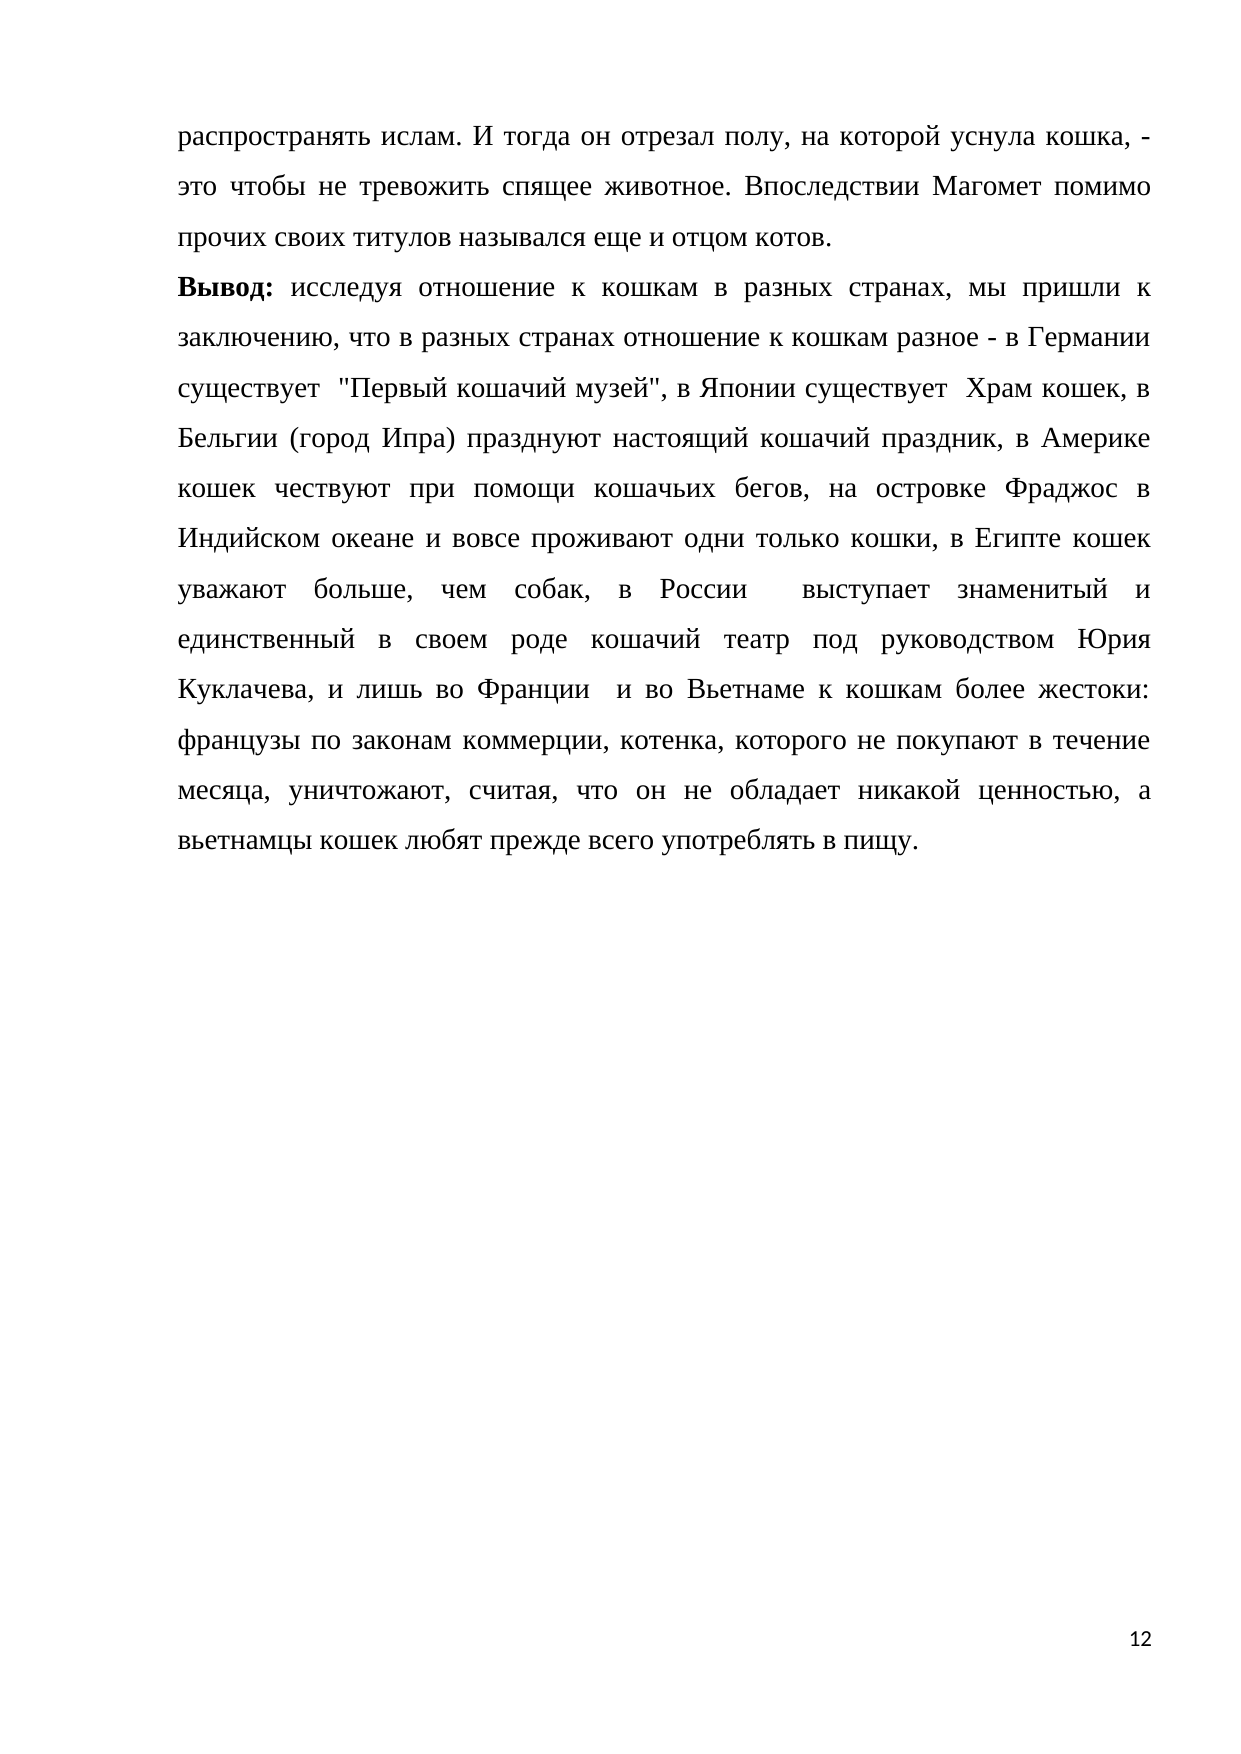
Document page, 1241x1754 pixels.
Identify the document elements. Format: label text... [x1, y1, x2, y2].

text Вывод: исследуя отношение к кошкам в разных странах, мы пришли к заключению, что в разных странах отношение к кошкам разное - в Германии существует "Первый кошачий музей", в Японии существует Храм кошек, в Бельгии (город Ипра) празднуют настоящий кошачий праздник, в Америке кошек чествуют при помощи кошачьих бегов, на островке Фраджос в Индийском океане и вовсе проживают одни только кошки, в Египте кошек уважают больше, чем собак, в России выступает знаменитый и единственный в своем роде кошачий театр под руководством Юрия Куклачева, и лишь во Франции и во Вьетнаме к кошкам более жестоки: французы по законам коммерции, котенка, которого не покупают в течение месяца, уничтожают, считая, что он не обладает никакой ценностью, а вьетнамцы кошек любят прежде всего употреблять в пищу. [177, 269, 1152, 856]
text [177, 118, 1152, 252]
